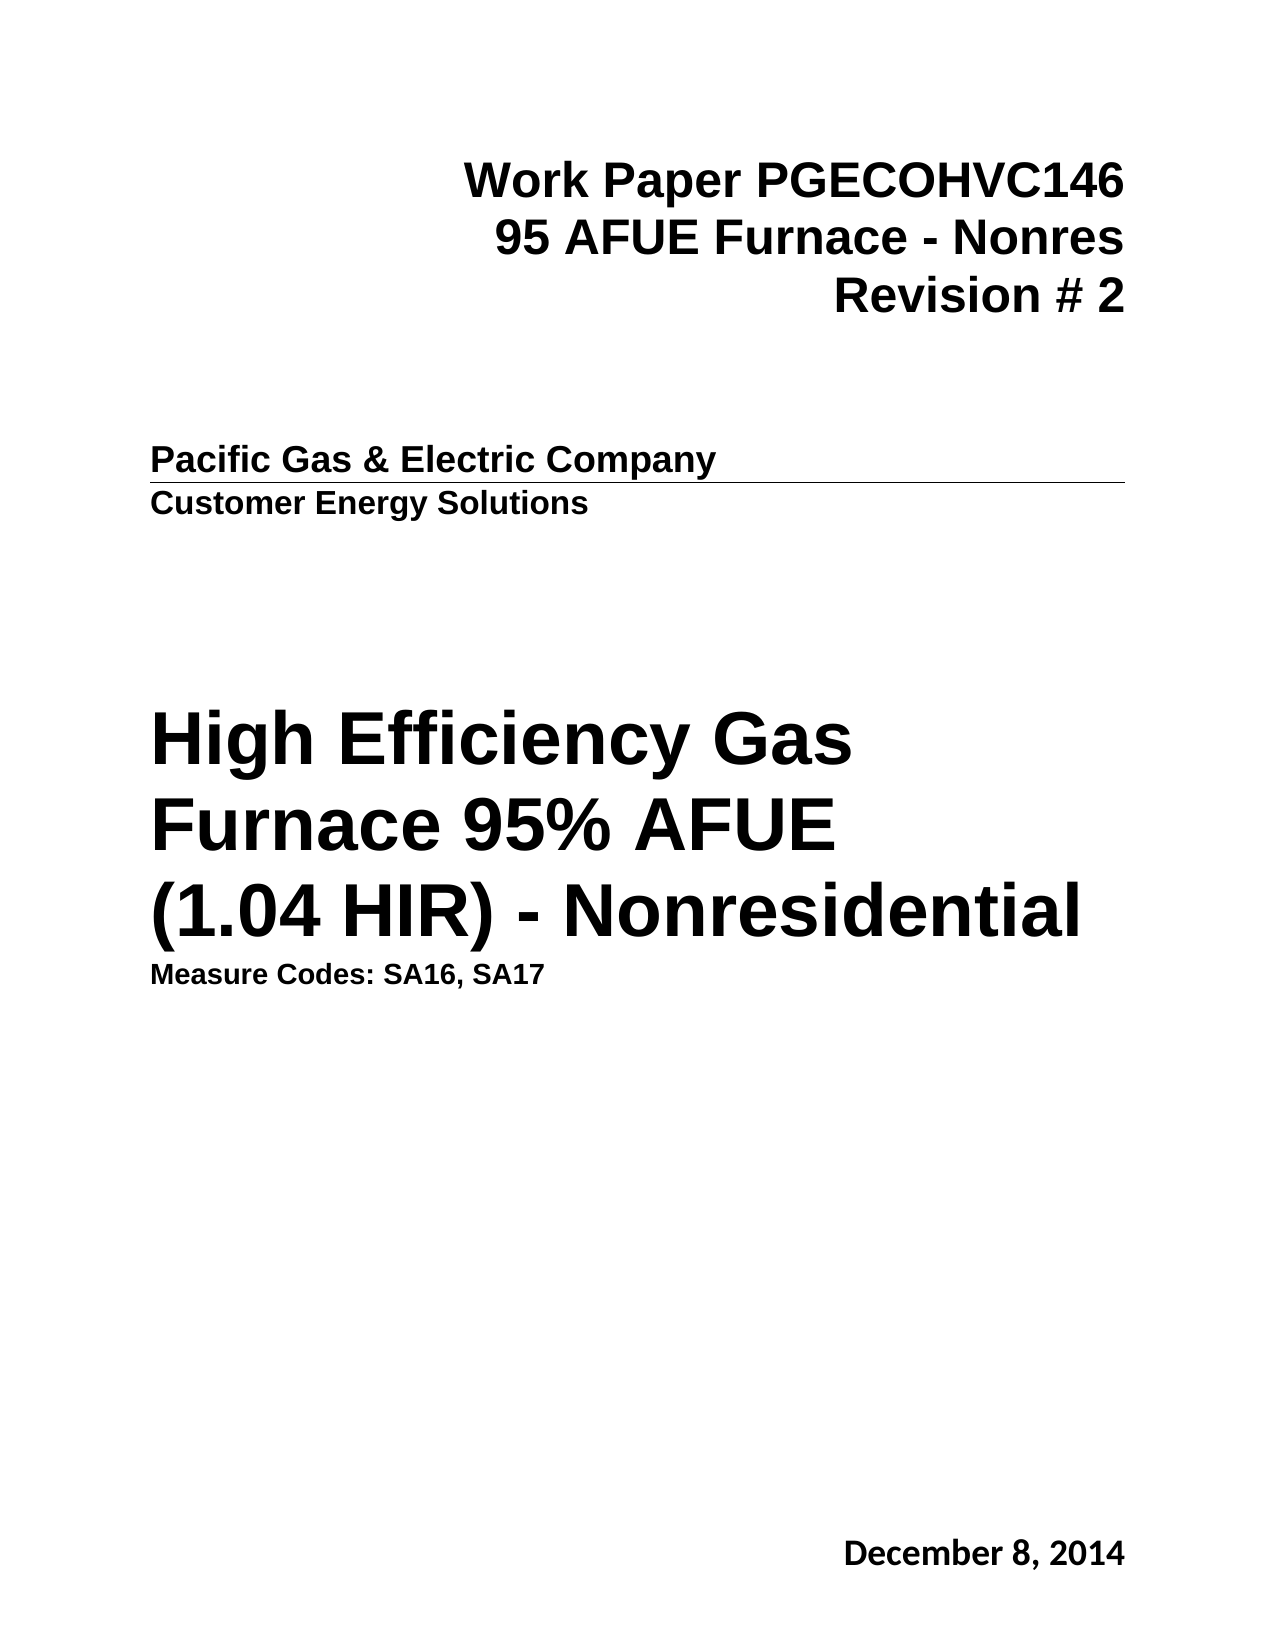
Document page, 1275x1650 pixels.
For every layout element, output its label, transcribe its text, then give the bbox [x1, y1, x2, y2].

text Measure Codes: SA16, SA17 [150, 957, 1125, 990]
text Pacific Gas & Electric Company [150, 437, 1125, 482]
text Work Paper PGECOHVC146 [150, 150, 1125, 207]
text Revision # 2 [150, 265, 1125, 322]
text 95 AFUE Furnace - Nonres [150, 207, 1125, 265]
text (1.04 HIR) - Nonresidential [150, 866, 1125, 953]
text Customer Energy Solutions [150, 483, 1125, 521]
text High Efficiency Gas Furnace 95% AFUE [150, 694, 1125, 866]
